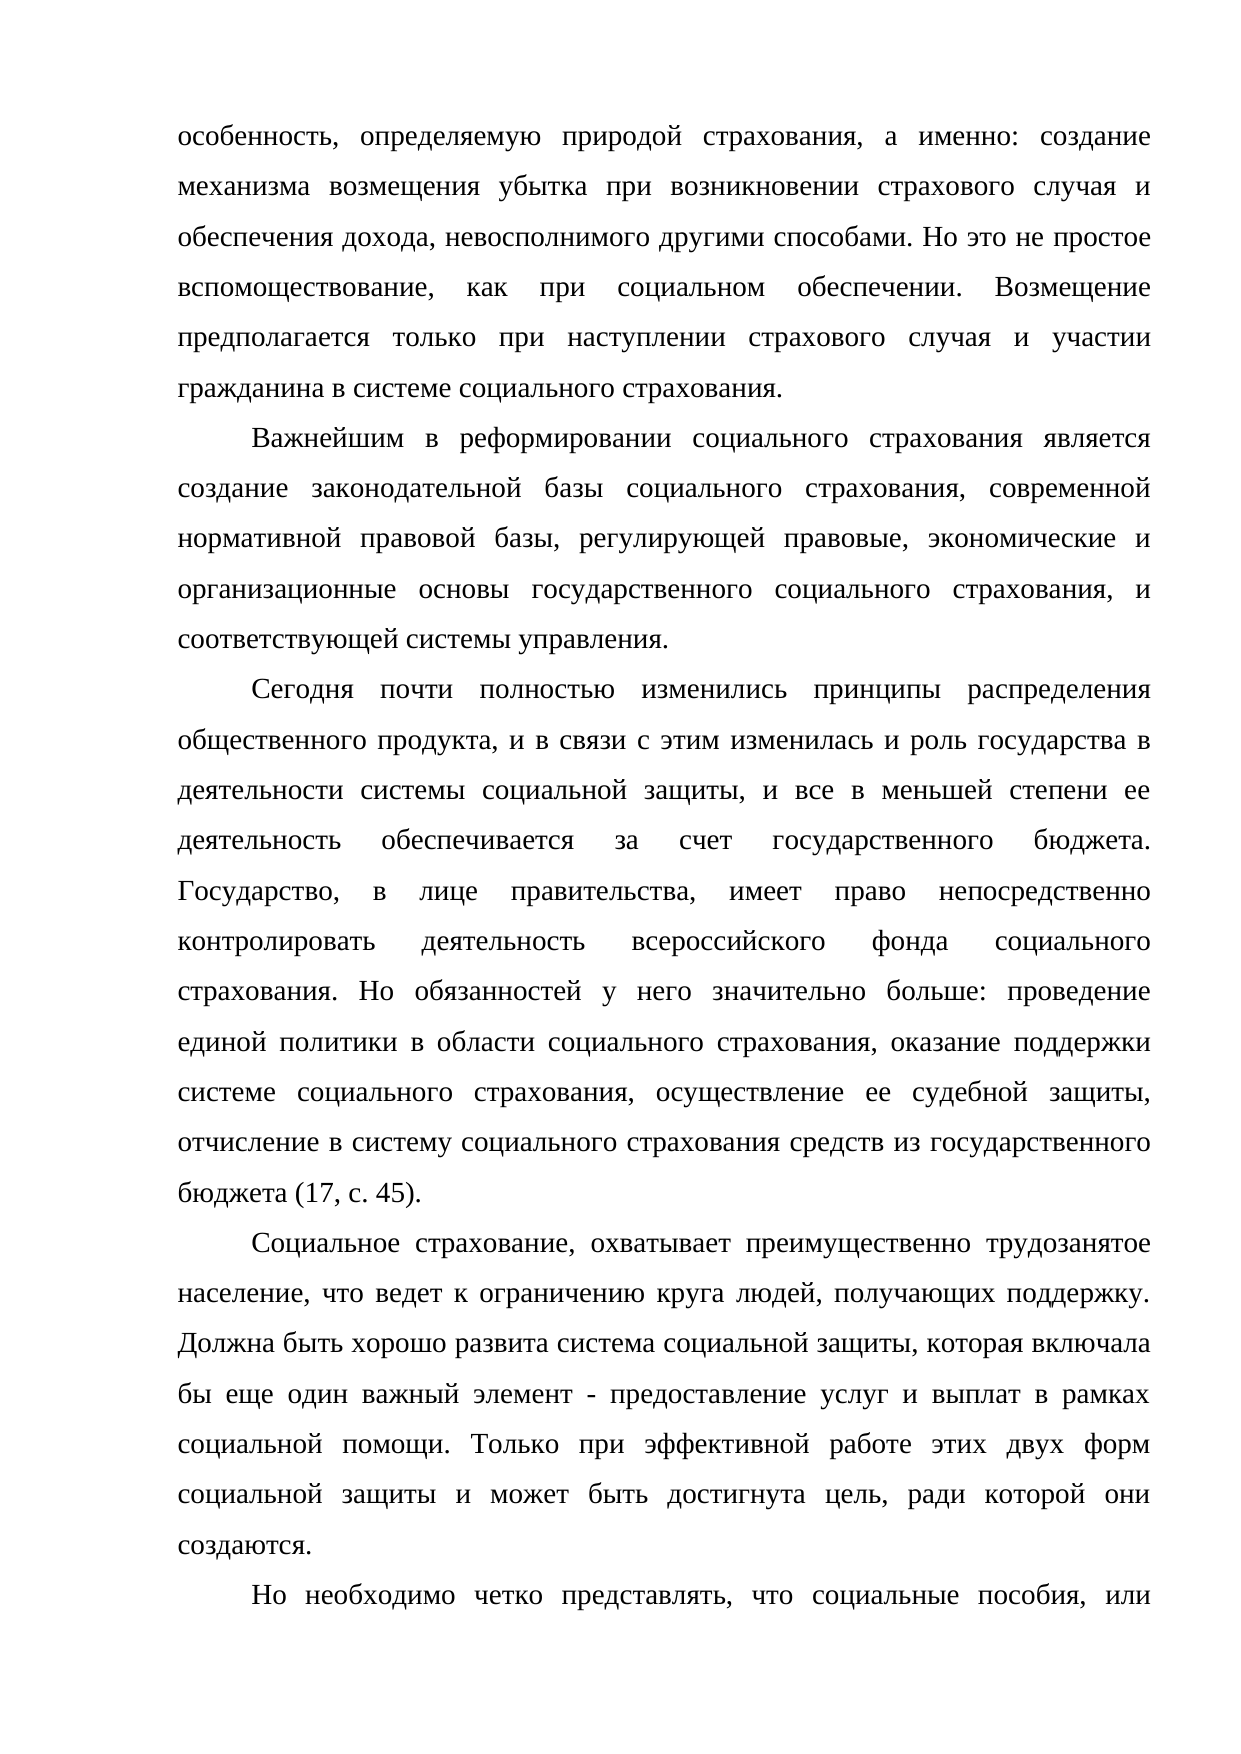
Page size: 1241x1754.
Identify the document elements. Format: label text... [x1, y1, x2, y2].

text Социальное страхование, охватывает преимущественно трудозанятое население, что ведет к ограничению круга людей, получающих поддержку. Должна быть хорошо развита система социальной защиты, которая включала бы еще один важный элемент - предоставление услуг и выплат в рамках социальной помощи. Только при эффективной работе этих двух форм социальной защиты и может быть достигнута цель, ради которой они создаются. [177, 1225, 1152, 1560]
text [177, 1577, 1152, 1611]
text Важнейшим в реформировании социального страхования является создание законодательной базы социального страхования, современной нормативной правовой базы, регулирующей правовые, экономические и организационные основы государственного социального страхования, и соответствующей системы управления. [177, 420, 1152, 655]
text Сегодня почти полностью изменились принципы распределения общественного продукта, и в связи с этим изменилась и роль государства в деятельности системы социальной защиты, и все в меньшей степени ее деятельность обеспечивается за счет государственного бюджета. Государство, в лице правительства, имеет право непосредственно контролировать деятельность всероссийского фонда социального страхования. Но обязанностей у него значительно больше: проведение единой политики в области социального страхования, оказание поддержки системе социального страхования, осуществление ее судебной защиты, отчисление в систему социального страхования средств из государственного бюджета (17, с. 45). [177, 672, 1152, 1208]
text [177, 118, 1152, 403]
